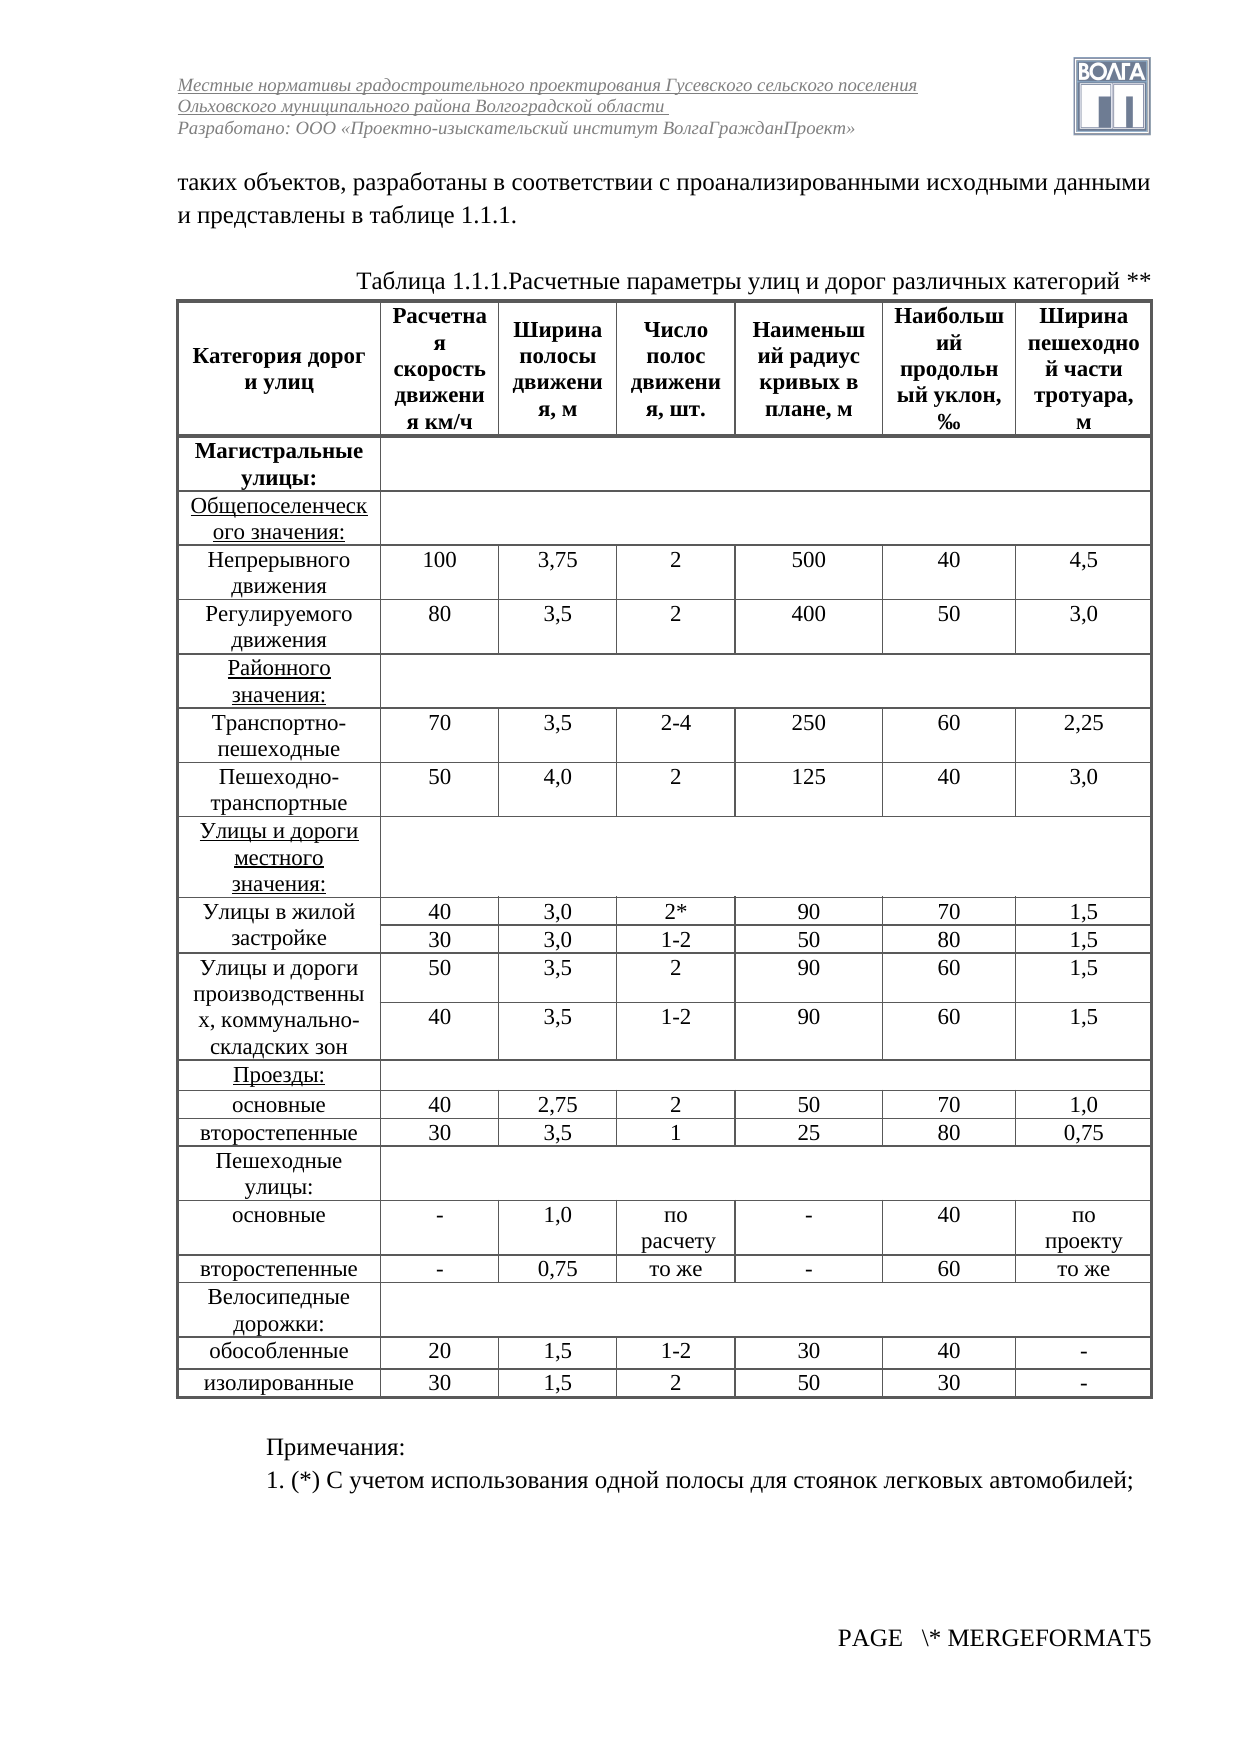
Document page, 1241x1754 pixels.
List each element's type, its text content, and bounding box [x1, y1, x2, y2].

table_cell 1,0 [499, 1201, 616, 1254]
table_cell 3,5 [499, 1003, 616, 1059]
table_cell 2 [617, 1091, 734, 1117]
table_cell Районного значения: [179, 655, 380, 707]
table_cell [381, 1283, 1150, 1336]
table_cell 3,0 [499, 926, 616, 952]
table_cell 60 [883, 1256, 1015, 1282]
table_cell второстепенные [179, 1119, 380, 1145]
table_cell 2 [617, 763, 734, 816]
table_cell 40 [381, 1003, 498, 1059]
table_cell по проекту [1016, 1201, 1150, 1254]
table_cell второстепенные [179, 1256, 380, 1282]
table_cell 2* [617, 898, 734, 924]
table_cell по расчету [617, 1201, 734, 1254]
table_cell 1,5 [1016, 954, 1150, 1001]
table_cell 1,0 [1016, 1091, 1150, 1117]
table_cell 80 [883, 1119, 1015, 1145]
table_cell 2,25 [1016, 709, 1150, 761]
table_cell Регулируемого движения [179, 600, 380, 653]
table_cell 40 [883, 546, 1015, 599]
table_cell 50 [883, 600, 1015, 653]
table_cell 1,5 [499, 1370, 616, 1396]
table_cell Улицы и дороги производственных, коммунально-складских зон [179, 954, 380, 1059]
table_cell Пешеходные улицы: [179, 1147, 380, 1199]
text 1. (*) С учетом использования одной полосы для стоянок легковых автомобилей; [177, 1465, 1152, 1494]
table_cell 30 [381, 1119, 498, 1145]
table_cell 4,0 [499, 763, 616, 816]
table_cell 1,5 [499, 1338, 616, 1368]
table_cell 3,5 [499, 709, 616, 761]
table_cell 40 [381, 1091, 498, 1117]
table_cell 500 [736, 546, 882, 599]
table_cell 50 [381, 763, 498, 816]
table_cell 125 [736, 763, 882, 816]
table_cell 60 [883, 709, 1015, 761]
text Таблица 1.1.1.Расчетные параметры улиц и дорог различных категорий ** [177, 266, 1152, 295]
table_cell [381, 438, 1150, 490]
table_cell 90 [736, 1003, 882, 1059]
table_header Ширина пешеходной части тротуара, м [1016, 303, 1150, 434]
table_cell - [736, 1256, 882, 1282]
table_cell 2,75 [499, 1091, 616, 1117]
table_cell 100 [381, 546, 498, 599]
table_header Ширина полосы движения, м [499, 303, 616, 434]
table_cell 2 [617, 1370, 734, 1396]
table_cell Проезды: [179, 1061, 380, 1089]
table_cell 3,5 [499, 1119, 616, 1145]
table_cell Непрерывного движения [179, 546, 380, 599]
table_cell [381, 1061, 1150, 1089]
table_cell Пешеходно-транспортные [179, 763, 380, 816]
table_cell 3,0 [1016, 600, 1150, 653]
table_header Число полос движения, шт. [617, 303, 734, 434]
table_cell основные [179, 1201, 380, 1254]
table_cell 90 [736, 954, 882, 1001]
table_cell 70 [381, 709, 498, 761]
table_cell - [1016, 1338, 1150, 1368]
table_cell 0,75 [1016, 1119, 1150, 1145]
table_cell 30 [381, 926, 498, 952]
table_cell - [381, 1201, 498, 1254]
table_cell 3,5 [499, 600, 616, 653]
table_cell - [1016, 1370, 1150, 1396]
table_cell 1-2 [617, 926, 734, 952]
table_cell 30 [883, 1370, 1015, 1396]
text Примечания: [177, 1432, 1152, 1461]
table_cell 20 [381, 1338, 498, 1368]
table_cell 30 [381, 1370, 498, 1396]
table_header Расчетная скорость движения км/ч [381, 303, 498, 434]
table_cell основные [179, 1091, 380, 1117]
table_cell 40 [883, 763, 1015, 816]
table_cell 3,75 [499, 546, 616, 599]
table_cell 80 [883, 926, 1015, 952]
table_cell 1 [617, 1119, 734, 1145]
table_cell 2 [617, 954, 734, 1001]
table_cell 400 [736, 600, 882, 653]
table_cell 25 [736, 1119, 882, 1145]
table_cell 1-2 [617, 1003, 734, 1059]
table_cell 3,5 [499, 954, 616, 1001]
picture [1073, 57, 1155, 141]
table_header Наименьший радиус кривых в плане, м [736, 303, 882, 434]
table_cell 3,0 [499, 898, 616, 924]
table_cell - [736, 1201, 882, 1254]
table_cell 70 [883, 898, 1015, 924]
table_header Наибольший продольный уклон, ‰ [883, 303, 1015, 434]
table_cell Велосипедные дорожки: [179, 1283, 380, 1336]
table_cell 70 [883, 1091, 1015, 1117]
table_cell то же [617, 1256, 734, 1282]
table_cell [381, 1147, 1150, 1199]
table_cell 2-4 [617, 709, 734, 761]
table_cell 30 [736, 1338, 882, 1368]
table_cell 1,5 [1016, 1003, 1150, 1059]
table_cell 1,5 [1016, 926, 1150, 952]
table_cell Транспортно-пешеходные [179, 709, 380, 761]
table_cell изолированные [179, 1370, 380, 1396]
table_cell 60 [883, 954, 1015, 1001]
table_cell Общепоселенческого значения: [179, 492, 380, 544]
table_cell 2 [617, 546, 734, 599]
table_cell то же [1016, 1256, 1150, 1282]
table_cell 50 [381, 954, 498, 1001]
table_cell 50 [736, 1091, 882, 1117]
table_cell [381, 492, 1150, 544]
table_cell 2 [617, 600, 734, 653]
table_cell 4,5 [1016, 546, 1150, 599]
table_cell 1,5 [1016, 898, 1150, 924]
table_cell [381, 655, 1150, 707]
table_cell 40 [883, 1338, 1015, 1368]
table_cell Улицы в жилой застройке [179, 898, 380, 952]
table_cell 60 [883, 1003, 1015, 1059]
table_cell [381, 817, 1150, 896]
table_cell обособленные [179, 1338, 380, 1368]
table_header Категория дорог и улиц [179, 303, 380, 434]
table_cell - [381, 1256, 498, 1282]
table_cell 1-2 [617, 1338, 734, 1368]
table_cell 80 [381, 600, 498, 653]
table_cell 3,0 [1016, 763, 1150, 816]
table_cell Улицы и дороги местного значения: [179, 817, 380, 896]
table_cell 90 [736, 898, 882, 924]
table_cell 250 [736, 709, 882, 761]
table_cell 50 [736, 1370, 882, 1396]
table_cell 0,75 [499, 1256, 616, 1282]
table_cell 40 [883, 1201, 1015, 1254]
table_cell 40 [381, 898, 498, 924]
table_cell Магистральные улицы: [179, 438, 380, 490]
table_cell 50 [736, 926, 882, 952]
